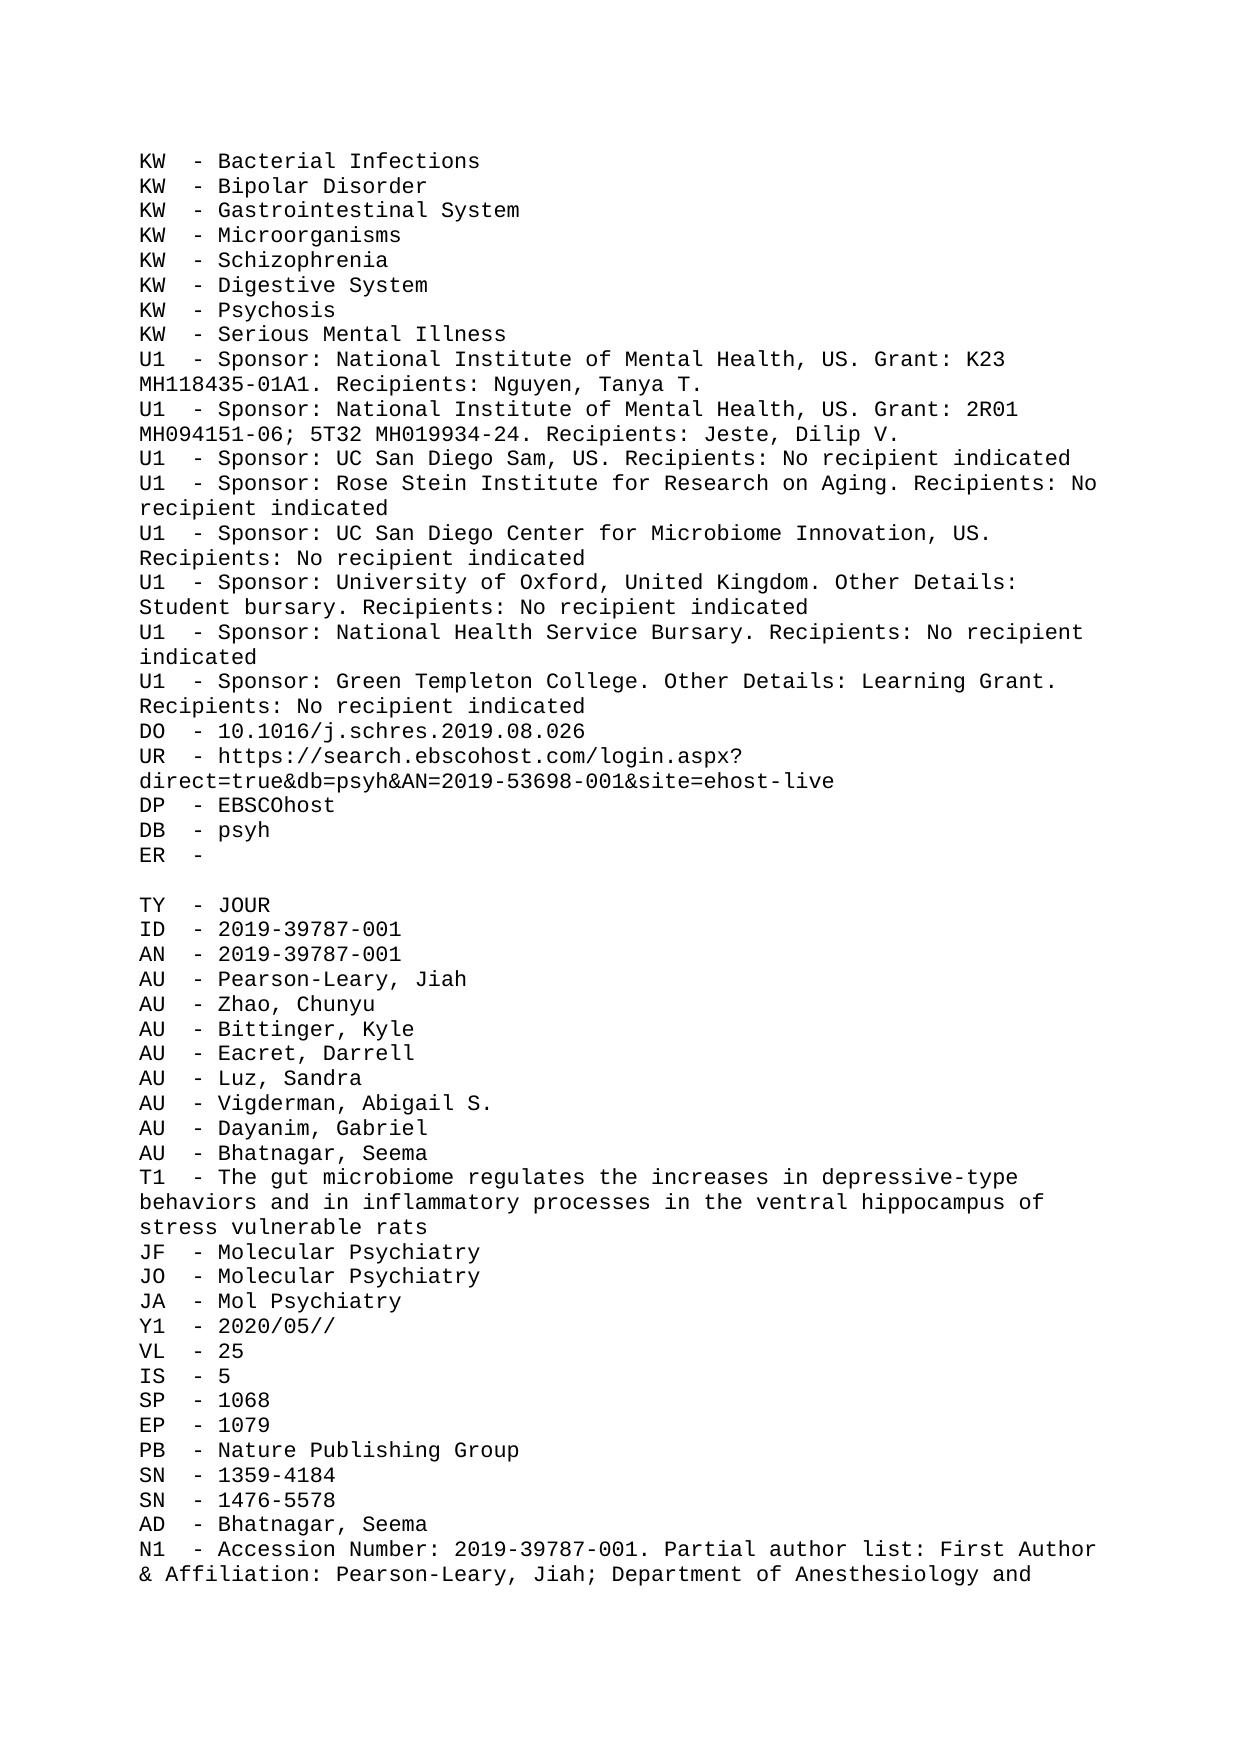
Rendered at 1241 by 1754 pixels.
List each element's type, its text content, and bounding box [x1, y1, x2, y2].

text SP - 1068 [139, 1389, 1101, 1414]
text AU - Vigderman, Abigail S. [139, 1092, 1101, 1117]
text KW - Microorganisms [139, 224, 1101, 249]
text DO - 10.1016/j.schres.2019.08.026 [139, 720, 1101, 745]
text ID - 2019-39787-001 [139, 918, 1101, 943]
text DB - psyh [139, 819, 1101, 844]
text KW - Serious Mental Illness [139, 323, 1101, 348]
text SN - 1476-5578 [139, 1489, 1101, 1513]
text U1 - Sponsor: Green Templeton College. Other Details: Learning Grant. Recipients: No recipient indicated [139, 671, 1101, 720]
text U1 - Sponsor: National Institute of Mental Health, US. Grant: 2R01 MH094151-06; 5T32 MH019934-24. Recipients: Jeste, Dilip V. [139, 398, 1101, 447]
text ER - [139, 844, 1101, 869]
text AU - Luz, Sandra [139, 1067, 1101, 1092]
text AU - Bittinger, Kyle [139, 1018, 1101, 1042]
text U1 - Sponsor: National Institute of Mental Health, US. Grant: K23 MH118435-01A1. Recipients: Nguyen, Tanya T. [139, 348, 1101, 398]
text KW - Schizophrenia [139, 249, 1101, 274]
text AU - Dayanim, Gabriel [139, 1117, 1101, 1142]
text T1 - The gut microbiome regulates the increases in depressive-type behaviors and in inflammatory processes in the ventral hippocampus of stress vulnerable rats [139, 1166, 1101, 1241]
text UR - https://search.ebscohost.com/login.aspx?direct=true&db=psyh&AN=2019-53698-001&site=ehost-live [139, 745, 1101, 794]
text AU - Pearson-Leary, Jiah [139, 968, 1101, 993]
text Y1 - 2020/05// [139, 1315, 1101, 1340]
text VL - 25 [139, 1340, 1101, 1365]
text IS - 5 [139, 1365, 1101, 1389]
text JO - Molecular Psychiatry [139, 1266, 1101, 1290]
text AU - Bhatnagar, Seema [139, 1142, 1101, 1166]
text JF - Molecular Psychiatry [139, 1241, 1101, 1266]
text EP - 1079 [139, 1414, 1101, 1439]
text AD - Bhatnagar, Seema [139, 1513, 1101, 1538]
text KW - Psychosis [139, 299, 1101, 323]
text U1 - Sponsor: UC San Diego Center for Microbiome Innovation, US. Recipients: No recipient indicated [139, 522, 1101, 571]
text DP - EBSCOhost [139, 794, 1101, 819]
text U1 - Sponsor: UC San Diego Sam, US. Recipients: No recipient indicated [139, 447, 1101, 472]
text KW - Digestive System [139, 274, 1101, 299]
text U1 - Sponsor: National Health Service Bursary. Recipients: No recipient indicated [139, 621, 1101, 671]
text U1 - Sponsor: University of Oxford, United Kingdom. Other Details: Student bursary. Recipients: No recipient indicated [139, 571, 1101, 621]
text JA - Mol Psychiatry [139, 1290, 1101, 1315]
text KW - Bipolar Disorder [139, 175, 1101, 199]
text PB - Nature Publishing Group [139, 1439, 1101, 1464]
text AN - 2019-39787-001 [139, 943, 1101, 968]
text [139, 1538, 1101, 1588]
text AU - Eacret, Darrell [139, 1042, 1101, 1067]
text U1 - Sponsor: Rose Stein Institute for Research on Aging. Recipients: No recipient indicated [139, 472, 1101, 522]
text AU - Zhao, Chunyu [139, 993, 1101, 1018]
text TY - JOUR [139, 894, 1101, 918]
text KW - Gastrointestinal System [139, 199, 1101, 224]
text SN - 1359-4184 [139, 1464, 1101, 1489]
text KW - Bacterial Infections [139, 150, 1101, 175]
